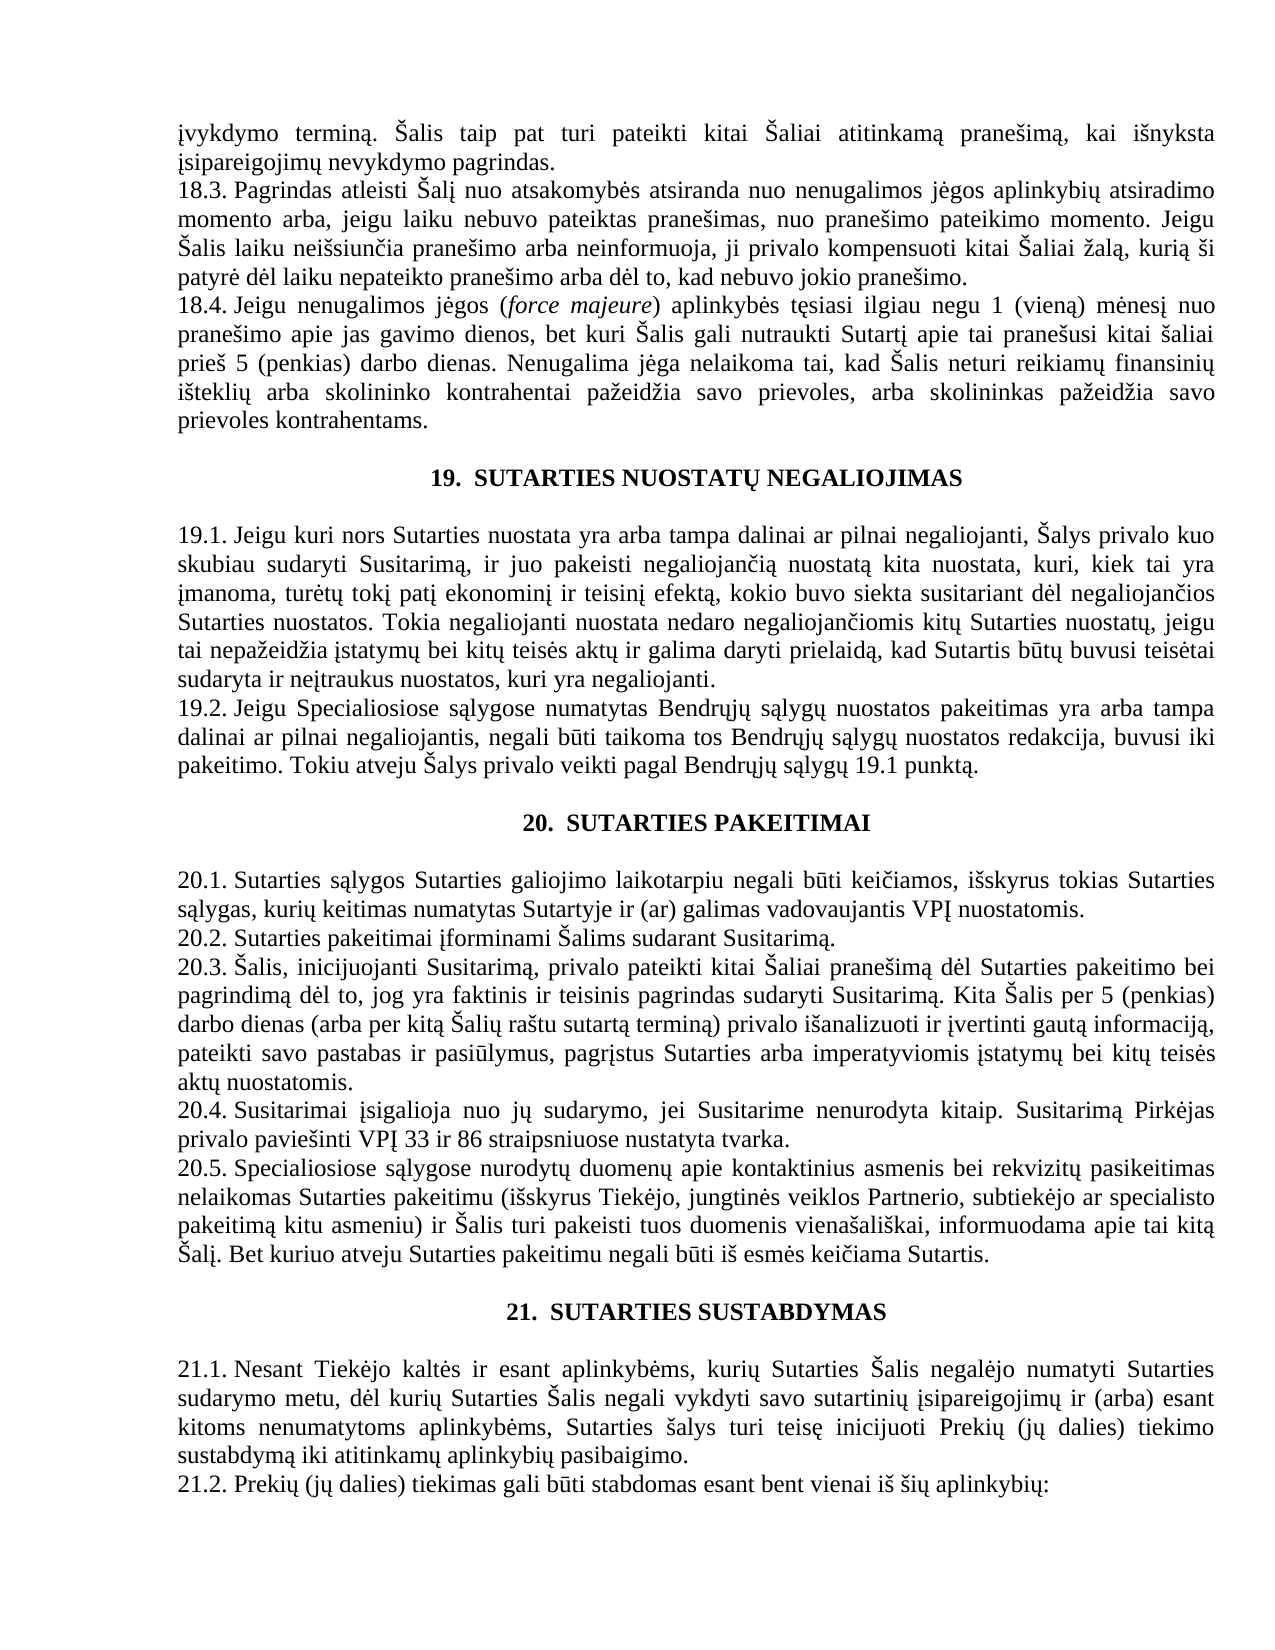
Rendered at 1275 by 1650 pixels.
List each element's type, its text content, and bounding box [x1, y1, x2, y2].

text 21.2. Prekių (jų dalies) tiekimas gali būti stabdomas esant bent vienai iš šių aplinkybių: [177, 1469, 1216, 1498]
text 20.5. Specialiosiose sąlygose nurodytų duomenų apie kontaktinius asmenis bei rekvizitų pasikeitimas nelaikomas Sutarties pakeitimu (išskyrus Tiekėjo, jungtinės veiklos Partnerio, subtiekėjo ar specialisto pakeitimą kitu asmeniu) ir Šalis turi pakeisti tuos duomenis vienašališkai, informuodama apie tai kitą Šalį. Bet kuriuo atveju Sutarties pakeitimu negali būti iš esmės keičiama Sutartis. [177, 1153, 1216, 1268]
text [177, 118, 1216, 176]
text 18.4. Jeigu nenugalimos jėgos (force majeure) aplinkybės tęsiasi ilgiau negu 1 (vieną) mėnesį nuo pranešimo apie jas gavimo dienos, bet kuri Šalis gali nutraukti Sutartį apie tai pranešusi kitai šaliai prieš 5 (penkias) darbo dienas. Nenugalima jėga nelaikoma tai, kad Šalis neturi reikiamų finansinių išteklių arba skolininko kontrahentai pažeidžia savo prievoles, arba skolininkas pažeidžia savo prievoles kontrahentams. [177, 291, 1216, 434]
text 21. SUTARTIES SUSTABDYMAS [177, 1297, 1216, 1326]
text 20.1. Sutarties sąlygos Sutarties galiojimo laikotarpiu negali būti keičiamos, išskyrus tokias Sutarties sąlygas, kurių keitimas numatytas Sutartyje ir (ar) galimas vadovaujantis VPĮ nuostatomis. [177, 866, 1216, 923]
text 19.2. Jeigu Specialiosiose sąlygose numatytas Bendrųjų sąlygų nuostatos pakeitimas yra arba tampa dalinai ar pilnai negaliojantis, negali būti taikoma tos Bendrųjų sąlygų nuostatos redakcija, buvusi iki pakeitimo. Tokiu atveju Šalys privalo veikti pagal Bendrųjų sąlygų 19.1 punktą. [177, 693, 1216, 779]
text 21.1. Nesant Tiekėjo kaltės ir esant aplinkybėms, kurių Sutarties Šalis negalėjo numatyti Sutarties sudarymo metu, dėl kurių Sutarties Šalis negali vykdyti savo sutartinių įsipareigojimų ir (arba) esant kitoms nenumatytoms aplinkybėms, Sutarties šalys turi teisę inicijuoti Prekių (jų dalies) tiekimo sustabdymą iki atitinkamų aplinkybių pasibaigimo. [177, 1354, 1216, 1469]
text 20.4. Susitarimai įsigalioja nuo jų sudarymo, jei Susitarime nenurodyta kitaip. Susitarimą Pirkėjas privalo paviešinti VPĮ 33 ir 86 straipsniuose nustatyta tvarka. [177, 1096, 1216, 1153]
text 18.3. Pagrindas atleisti Šalį nuo atsakomybės atsiranda nuo nenugalimos jėgos aplinkybių atsiradimo momento arba, jeigu laiku nebuvo pateiktas pranešimas, nuo pranešimo pateikimo momento. Jeigu Šalis laiku neišsiunčia pranešimo arba neinformuoja, ji privalo kompensuoti kitai Šaliai žalą, kurią ši patyrė dėl laiku nepateikto pranešimo arba dėl to, kad nebuvo jokio pranešimo. [177, 176, 1216, 291]
text 19. SUTARTIES NUOSTATŲ NEGALIOJIMAS [177, 463, 1216, 492]
text 20.3. Šalis, inicijuojanti Susitarimą, privalo pateikti kitai Šaliai pranešimą dėl Sutarties pakeitimo bei pagrindimą dėl to, jog yra faktinis ir teisinis pagrindas sudaryti Susitarimą. Kita Šalis per 5 (penkias) darbo dienas (arba per kitą Šalių raštu sutartą terminą) privalo išanalizuoti ir įvertinti gautą informaciją, pateikti savo pastabas ir pasiūlymus, pagrįstus Sutarties arba imperatyviomis įstatymų bei kitų teisės aktų nuostatomis. [177, 952, 1216, 1096]
text 20.2. Sutarties pakeitimai įforminami Šalims sudarant Susitarimą. [177, 923, 1216, 952]
text 19.1. Jeigu kuri nors Sutarties nuostata yra arba tampa dalinai ar pilnai negaliojanti, Šalys privalo kuo skubiau sudaryti Susitarimą, ir juo pakeisti negaliojančią nuostatą kita nuostata, kuri, kiek tai yra įmanoma, turėtų tokį patį ekonominį ir teisinį efektą, kokio buvo siekta susitariant dėl negaliojančios Sutarties nuostatos. Tokia negaliojanti nuostata nedaro negaliojančiomis kitų Sutarties nuostatų, jeigu tai nepažeidžia įstatymų bei kitų teisės aktų ir galima daryti prielaidą, kad Sutartis būtų buvusi teisėtai sudaryta ir neįtraukus nuostatos, kuri yra negaliojanti. [177, 521, 1216, 693]
text 20. SUTARTIES PAKEITIMAI [177, 808, 1216, 837]
